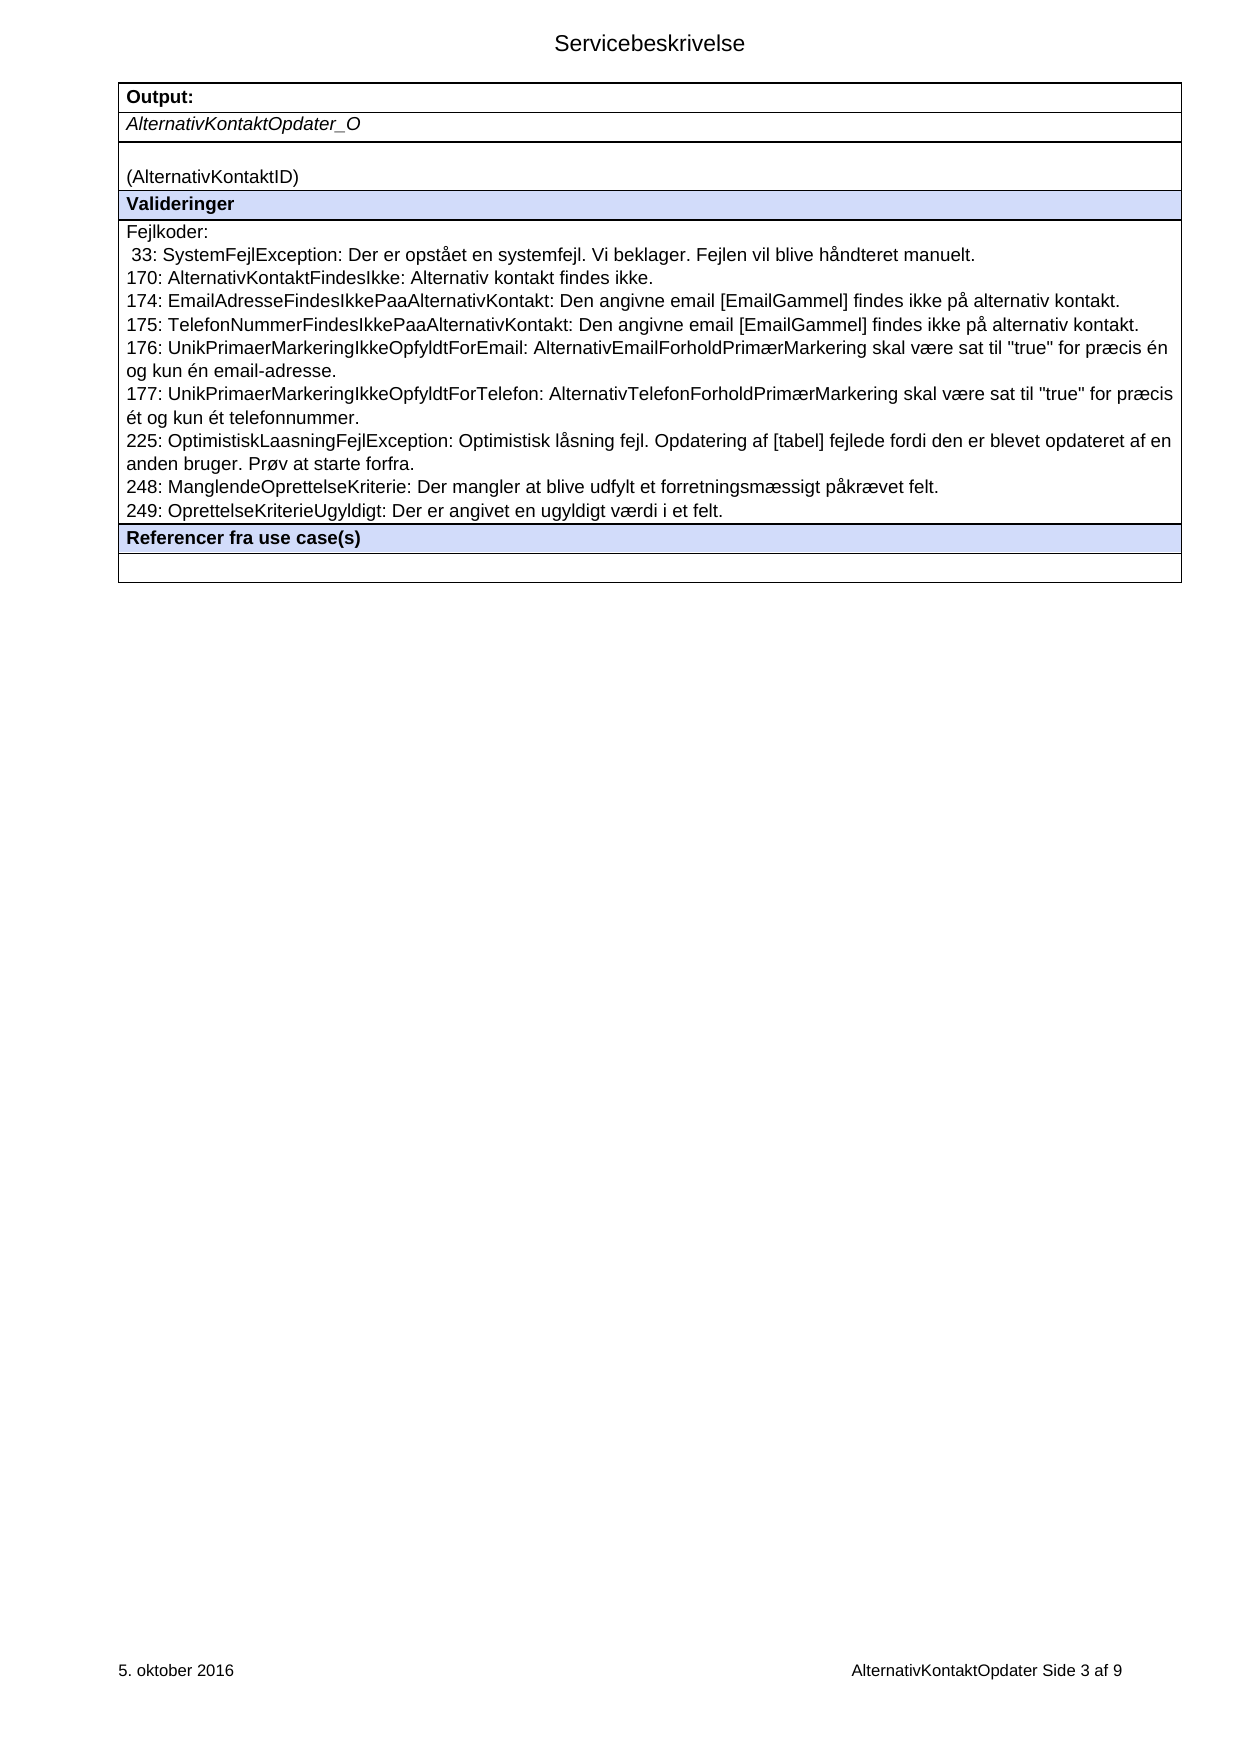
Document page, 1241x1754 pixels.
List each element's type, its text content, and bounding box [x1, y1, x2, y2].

table_cell Output: [119, 84, 1181, 112]
table_cell AlternativKontaktOpdater_O [119, 113, 1181, 141]
table_cell Fejlkoder: 33: SystemFejlException: Der er opstået en systemfejl. Vi beklager. Fejlen vil blive håndteret manuelt. 170: AlternativKontaktFindesIkke: Alternativ kontakt findes ikke. 174: EmailAdresseFindesIkkePaaAlternativKontakt: Den angivne email [EmailGammel] findes ikke på alternativ kontakt. 175: TelefonNummerFindesIkkePaaAlternativKontakt: Den angivne email [EmailGammel] findes ikke på alternativ kontakt. 176: UnikPrimaerMarkeringIkkeOpfyldtForEmail: AlternativEmailForholdPrimærMarkering skal være sat til "true" for præcis én og kun én email-adresse. 177: UnikPrimaerMarkeringIkkeOpfyldtForTelefon: AlternativTelefonForholdPrimærMarkering skal være sat til "true" for præcis ét og kun ét telefonnummer. 225: OptimistiskLaasningFejlException: Optimistisk låsning fejl. Opdatering af [tabel] fejlede fordi den er blevet opdateret af en anden bruger. Prøv at starte forfra. 248: ManglendeOprettelseKriterie: Der mangler at blive udfylt et forretningsmæssigt påkrævet felt. 249: OprettelseKriterieUgyldigt: Der er angivet en ugyldigt værdi i et felt. [119, 221, 1181, 523]
table_cell Referencer fra use case(s) [119, 525, 1181, 552]
table_cell (AlternativKontaktID) [119, 143, 1181, 189]
table_cell Valideringer [119, 191, 1181, 219]
table_cell [119, 554, 1181, 582]
